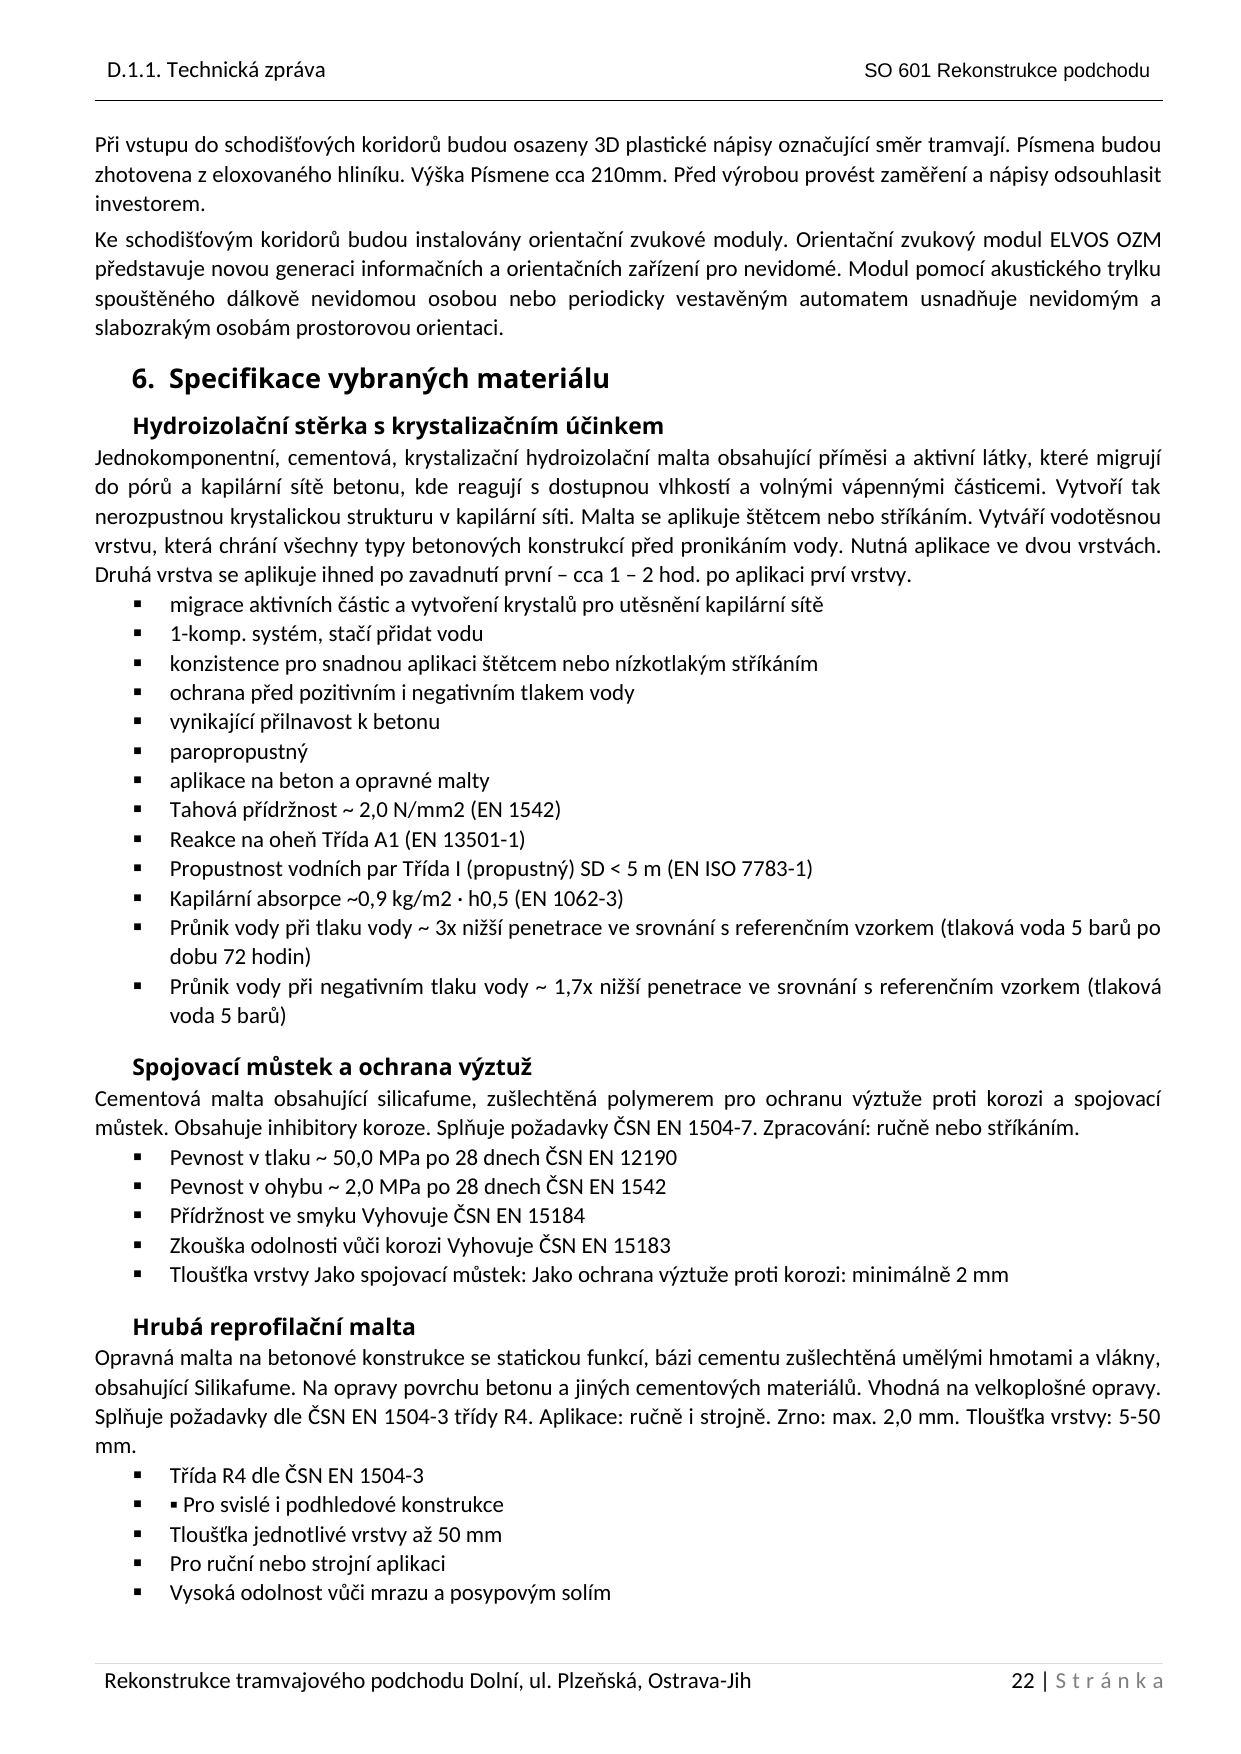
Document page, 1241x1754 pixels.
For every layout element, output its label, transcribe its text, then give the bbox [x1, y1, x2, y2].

list Tahová přídržnost ~ 2,0 N/mm2 (EN 1542) [132, 796, 1163, 823]
subtitle Hydroizolační stěrka s krystalizačním účinkem [132, 410, 1163, 441]
list Propustnost vodních par Třída I (propustný) SD < 5 m (EN ISO 7783-1) [132, 854, 1163, 882]
text Jednokomponentní, cementová, krystalizační hydroizolační malta obsahující příměsi a aktivní látky, které migrují do pórů a kapilární sítě betonu, kde reagují s dostupnou vlhkostí a volnými vápennými částicemi. Vytvoří tak nerozpustnou krystalickou strukturu v kapilární síti. Malta se aplikuje štětcem nebo stříkáním. Vytváří vodotěsnou vrstvu, která chrání všechny typy betonových konstrukcí před pronikáním vody. Nutná aplikace ve dvou vrstvách. Druhá vrstva se aplikuje ihned po zavadnutí první – cca 1 – 2 hod. po aplikaci prví vrstvy. [94, 443, 1163, 588]
list Tloušťka jednotlivé vrstvy až 50 mm [132, 1520, 1163, 1548]
list Vysoká odolnost vůči mrazu a posypovým solím [132, 1578, 1163, 1606]
list Tloušťka vrstvy Jako spojovací můstek: Jako ochrana výztuže proti korozi: minimálně 2 mm [132, 1260, 1163, 1288]
list vynikající přilnavost k betonu [132, 707, 1163, 735]
list Pro ruční nebo strojní aplikaci [132, 1549, 1163, 1577]
list paropropustný [132, 737, 1163, 765]
list Průnik vody při negativním tlaku vody ~ 1,7x nižší penetrace ve srovnání s referenčním vzorkem (tlaková voda 5 barů) [132, 972, 1163, 1029]
text Cementová malta obsahující silicafume, zušlechtěná polymerem pro ochranu výztuže proti korozi a spojovací můstek. Obsahuje inhibitory koroze. Splňuje požadavky ČSN EN 1504-7. Zpracování: ručně nebo stříkáním. [94, 1084, 1163, 1142]
list konzistence pro snadnou aplikaci štětcem nebo nízkotlakým stříkáním [132, 649, 1163, 677]
subtitle Hrubá reprofilační malta [132, 1311, 1163, 1342]
list Zkouška odolnosti vůči korozi Vyhovuje ČSN EN 15183 [132, 1231, 1163, 1259]
text Ke schodišťovým koridorů budou instalovány orientační zvukové moduly. Orientační zvukový modul ELVOS OZM představuje novou generaci informačních a orientačních zařízení pro nevidomé. Modul pomocí akustického trylku spouštěného dálkově nevidomou osobou nebo periodicky vestavěným automatem usnadňuje nevidomým a slabozrakým osobám prostorovou orientaci. [94, 225, 1163, 341]
list Třída R4 dle ČSN EN 1504-3 [132, 1461, 1163, 1489]
list Pevnost v ohybu ~ 2,0 MPa po 28 dnech ČSN EN 1542 [132, 1172, 1163, 1200]
list 1-komp. systém, stačí přidat vodu [132, 619, 1163, 647]
list Průnik vody při tlaku vody ~ 3x nižší penetrace ve srovnání s referenčním vzorkem (tlaková voda 5 barů po dobu 72 hodin) [132, 913, 1163, 970]
list Pevnost v tlaku ~ 50,0 MPa po 28 dnech ČSN EN 12190 [132, 1143, 1163, 1171]
text Při vstupu do schodišťových koridorů budou osazeny 3D plastické nápisy označující směr tramvají. Písmena budou zhotovena z eloxovaného hliníku. Výška Písmene cca 210mm. Před výrobou provést zaměření a nápisy odsouhlasit investorem. [94, 131, 1163, 217]
subtitle Spojovací můstek a ochrana výztuž [132, 1051, 1163, 1083]
subtitle Specifikace vybraných materiálu [132, 359, 1163, 396]
list aplikace na beton a opravné malty [132, 766, 1163, 794]
list Přídržnost ve smyku Vyhovuje ČSN EN 15184 [132, 1202, 1163, 1230]
list ochrana před pozitivním i negativním tlakem vody [132, 678, 1163, 706]
list migrace aktivních částic a vytvoření krystalů pro utěsnění kapilární sítě [132, 590, 1163, 618]
list Reakce na oheň Třída A1 (EN 13501-1) [132, 825, 1163, 853]
text Opravná malta na betonové konstrukce se statickou funkcí, bázi cementu zušlechtěná umělými hmotami a vlákny, obsahující Silikafume. Na opravy povrchu betonu a jiných cementových materiálů. Vhodná na velkoplošné opravy. Splňuje požadavky dle ČSN EN 1504-3 třídy R4. Aplikace: ručně i strojně. Zrno: max. 2,0 mm. Tloušťka vrstvy: 5-50 mm. [94, 1343, 1163, 1459]
list Kapilární absorpce ~0,9 kg/m2 · h0,5 (EN 1062-3) [132, 884, 1163, 912]
list ▪ Pro svislé i podhledové konstrukce [132, 1490, 1163, 1518]
